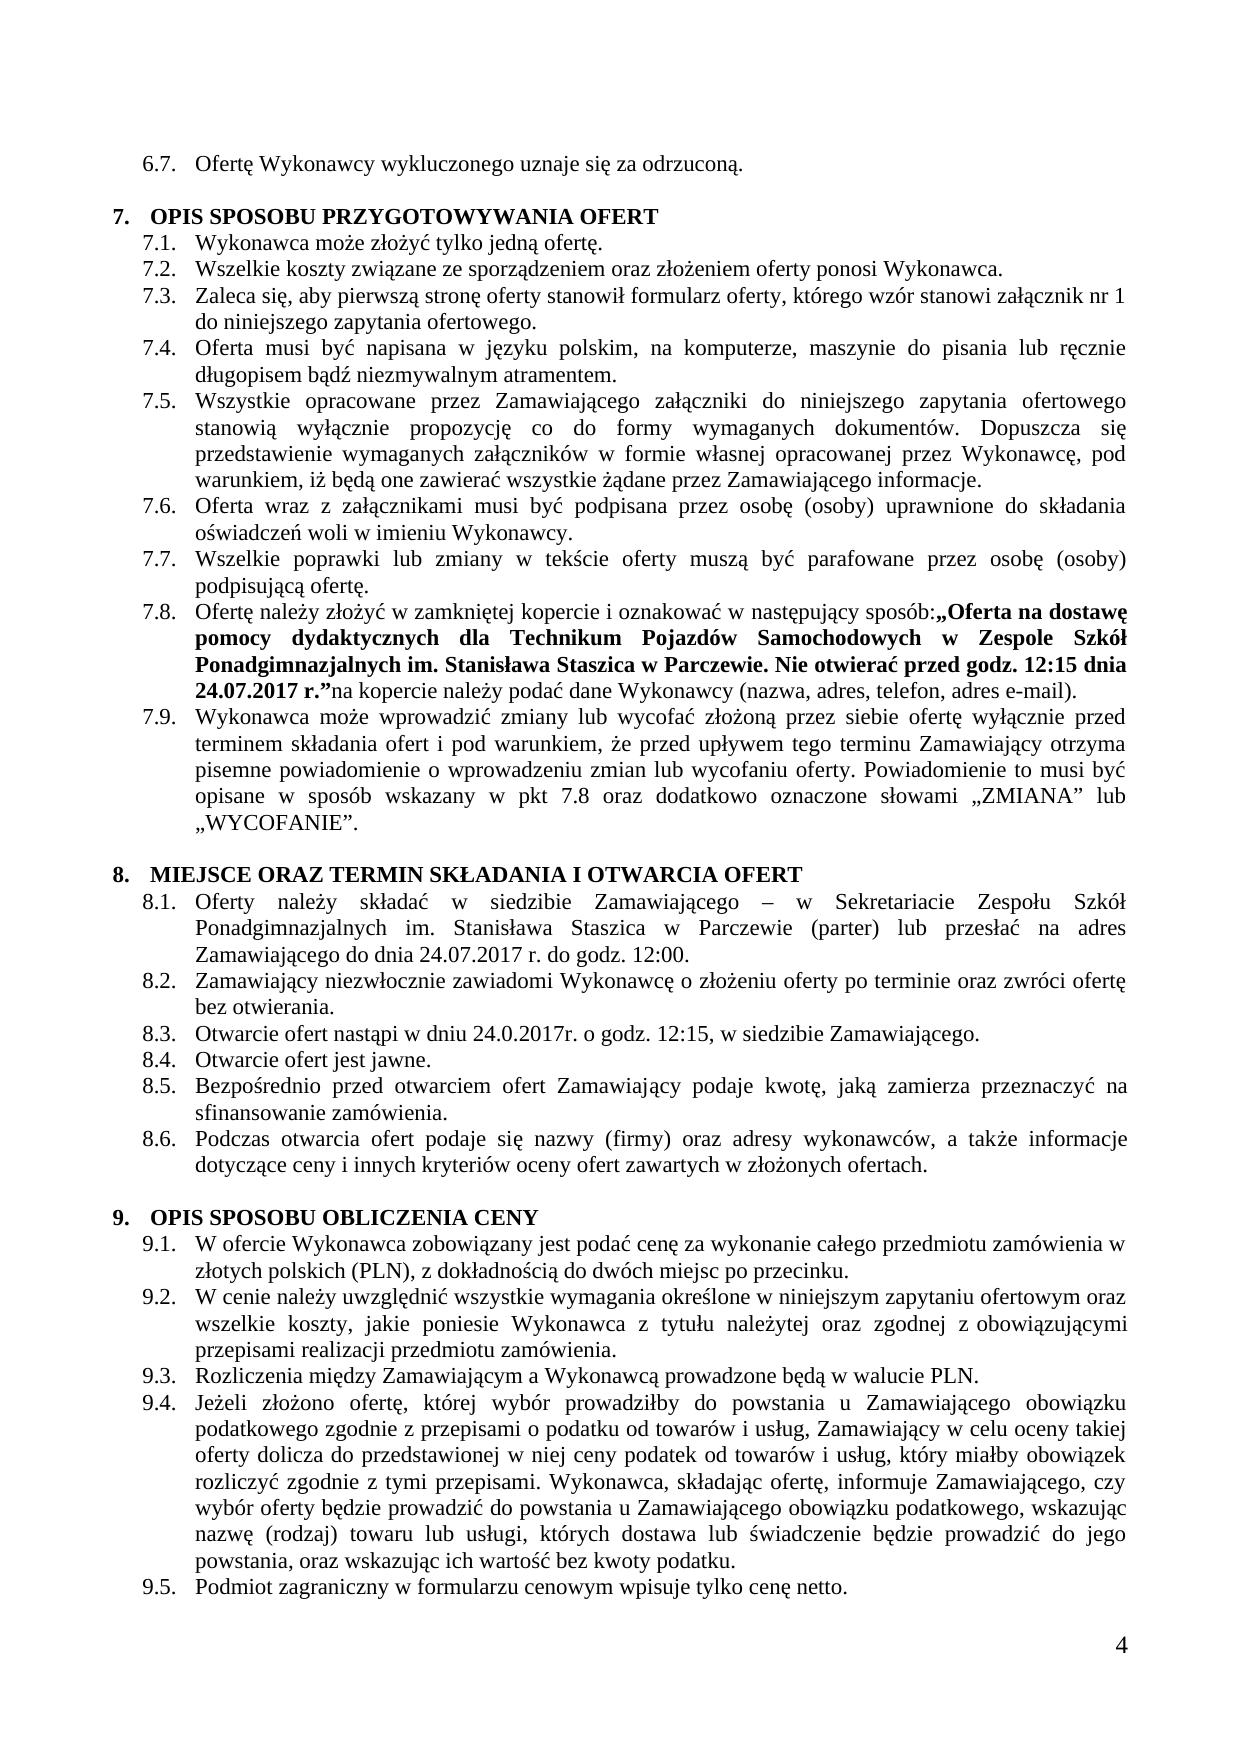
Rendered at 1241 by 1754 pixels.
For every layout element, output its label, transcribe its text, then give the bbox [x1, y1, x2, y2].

list Wszystkie opracowane przez Zamawiającego załączniki do niniejszego zapytania ofertowego stanowią wyłącznie propozycję co do formy wymaganych dokumentów. Dopuszcza się przedstawienie wymaganych załączników w formie własnej opracowanej przez Wykonawcę, pod warunkiem, iż będą one zawierać wszystkie żądane przez Zamawiającego informacje. [142, 387, 1128, 493]
list Podmiot zagraniczny w formularzu cenowym wpisuje tylko cenę netto. [142, 1573, 1128, 1599]
list Ofertę Wykonawcy wykluczonego uznaje się za odrzuconą. [142, 150, 1128, 176]
list Podczas otwarcia ofert podaje się nazwy (firmy) oraz adresy wykonawców, a także informacje dotyczące ceny i innych kryteriów oceny ofert zawartych w złożonych ofertach. [142, 1125, 1128, 1178]
list Wykonawca może wprowadzić zmiany lub wycofać złożoną przez siebie ofertę wyłącznie przed terminem składania ofert i pod warunkiem, że przed upływem tego terminu Zamawiający otrzyma pisemne powiadomienie o wprowadzeniu zmian lub wycofaniu oferty. Powiadomienie to musi być opisane w sposób wskazany w pkt 7.8 oraz dodatkowo oznaczone słowami „ZMIANA” lub „WYCOFANIE”. [142, 703, 1128, 835]
list Zaleca się, aby pierwszą stronę oferty stanowił formularz oferty, którego wzór stanowi załącznik nr 1 do niniejszego zapytania ofertowego. [142, 282, 1128, 334]
list Ofertę należy złożyć w zamkniętej kopercie i oznakować w następujący sposób:„Oferta na dostawę pomocy dydaktycznych dla Technikum Pojazdów Samochodowych w Zespole Szkół Ponadgimnazjalnych im. Stanisława Staszica w Parczewie. Nie otwierać przed godz. 12:15 dnia 24.07.2017 r.”na kopercie należy podać dane Wykonawcy (nazwa, adres, telefon, adres e-mail). [142, 598, 1128, 703]
list OPIS SPOSOBU PRZYGOTOWYWANIA OFERT [112, 203, 1128, 229]
list Rozliczenia między Zamawiającym a Wykonawcą prowadzone będą w walucie PLN. [142, 1362, 1128, 1389]
list Oferty należy składać w siedzibie Zamawiającego – w Sekretariacie Zespołu Szkół Ponadgimnazjalnych im. Stanisława Staszica w Parczewie (parter) lub przesłać na adres Zamawiającego do dnia 24.07.2017 r. do godz. 12:00. [142, 888, 1128, 967]
list W ofercie Wykonawca zobowiązany jest podać cenę za wykonanie całego przedmiotu zamówienia w złotych polskich (PLN), z dokładnością do dwóch miejsc po przecinku. [142, 1231, 1128, 1283]
list Otwarcie ofert jest jawne. [142, 1046, 1128, 1072]
list MIEJSCE ORAZ TERMIN SKŁADANIA I OTWARCIA OFERT [112, 862, 1128, 888]
list Zamawiający niezwłocznie zawiadomi Wykonawcę o złożeniu oferty po terminie oraz zwróci ofertę bez otwierania. [142, 967, 1128, 1020]
list Otwarcie ofert nastąpi w dniu 24.0.2017r. o godz. 12:15, w siedzibie Zamawiającego. [142, 1020, 1128, 1046]
list Wszelkie koszty związane ze sporządzeniem oraz złożeniem oferty ponosi Wykonawca. [142, 255, 1128, 282]
list Wykonawca może złożyć tylko jedną ofertę. [142, 229, 1128, 255]
list Oferta wraz z załącznikami musi być podpisana przez osobę (osoby) uprawnione do składania oświadczeń woli w imieniu Wykonawcy. [142, 493, 1128, 545]
list Oferta musi być napisana w języku polskim, na komputerze, maszynie do pisania lub ręcznie długopisem bądź niezmywalnym atramentem. [142, 334, 1128, 387]
list W cenie należy uwzględnić wszystkie wymagania określone w niniejszym zapytaniu ofertowym oraz wszelkie koszty, jakie poniesie Wykonawca z tytułu należytej oraz zgodnej z obowiązującymi przepisami realizacji przedmiotu zamówienia. [142, 1283, 1128, 1362]
list Jeżeli złożono ofertę, której wybór prowadziłby do powstania u Zamawiającego obowiązku podatkowego zgodnie z przepisami o podatku od towarów i usług, Zamawiający w celu oceny takiej oferty dolicza do przedstawionej w niej ceny podatek od towarów i usług, który miałby obowiązek rozliczyć zgodnie z tymi przepisami. Wykonawca, składając ofertę, informuje Zamawiającego, czy wybór oferty będzie prowadzić do powstania u Zamawiającego obowiązku podatkowego, wskazując nazwę (rodzaj) towaru lub usługi, których dostawa lub świadczenie będzie prowadzić do jego powstania, oraz wskazując ich wartość bez kwoty podatku. [142, 1389, 1128, 1573]
list Bezpośrednio przed otwarciem ofert Zamawiający podaje kwotę, jaką zamierza przeznaczyć na sfinansowanie zamówienia. [142, 1072, 1128, 1125]
list Wszelkie poprawki lub zmiany w tekście oferty muszą być parafowane przez osobę (osoby) podpisującą ofertę. [142, 545, 1128, 598]
list OPIS SPOSOBU OBLICZENIA CENY [112, 1204, 1128, 1231]
